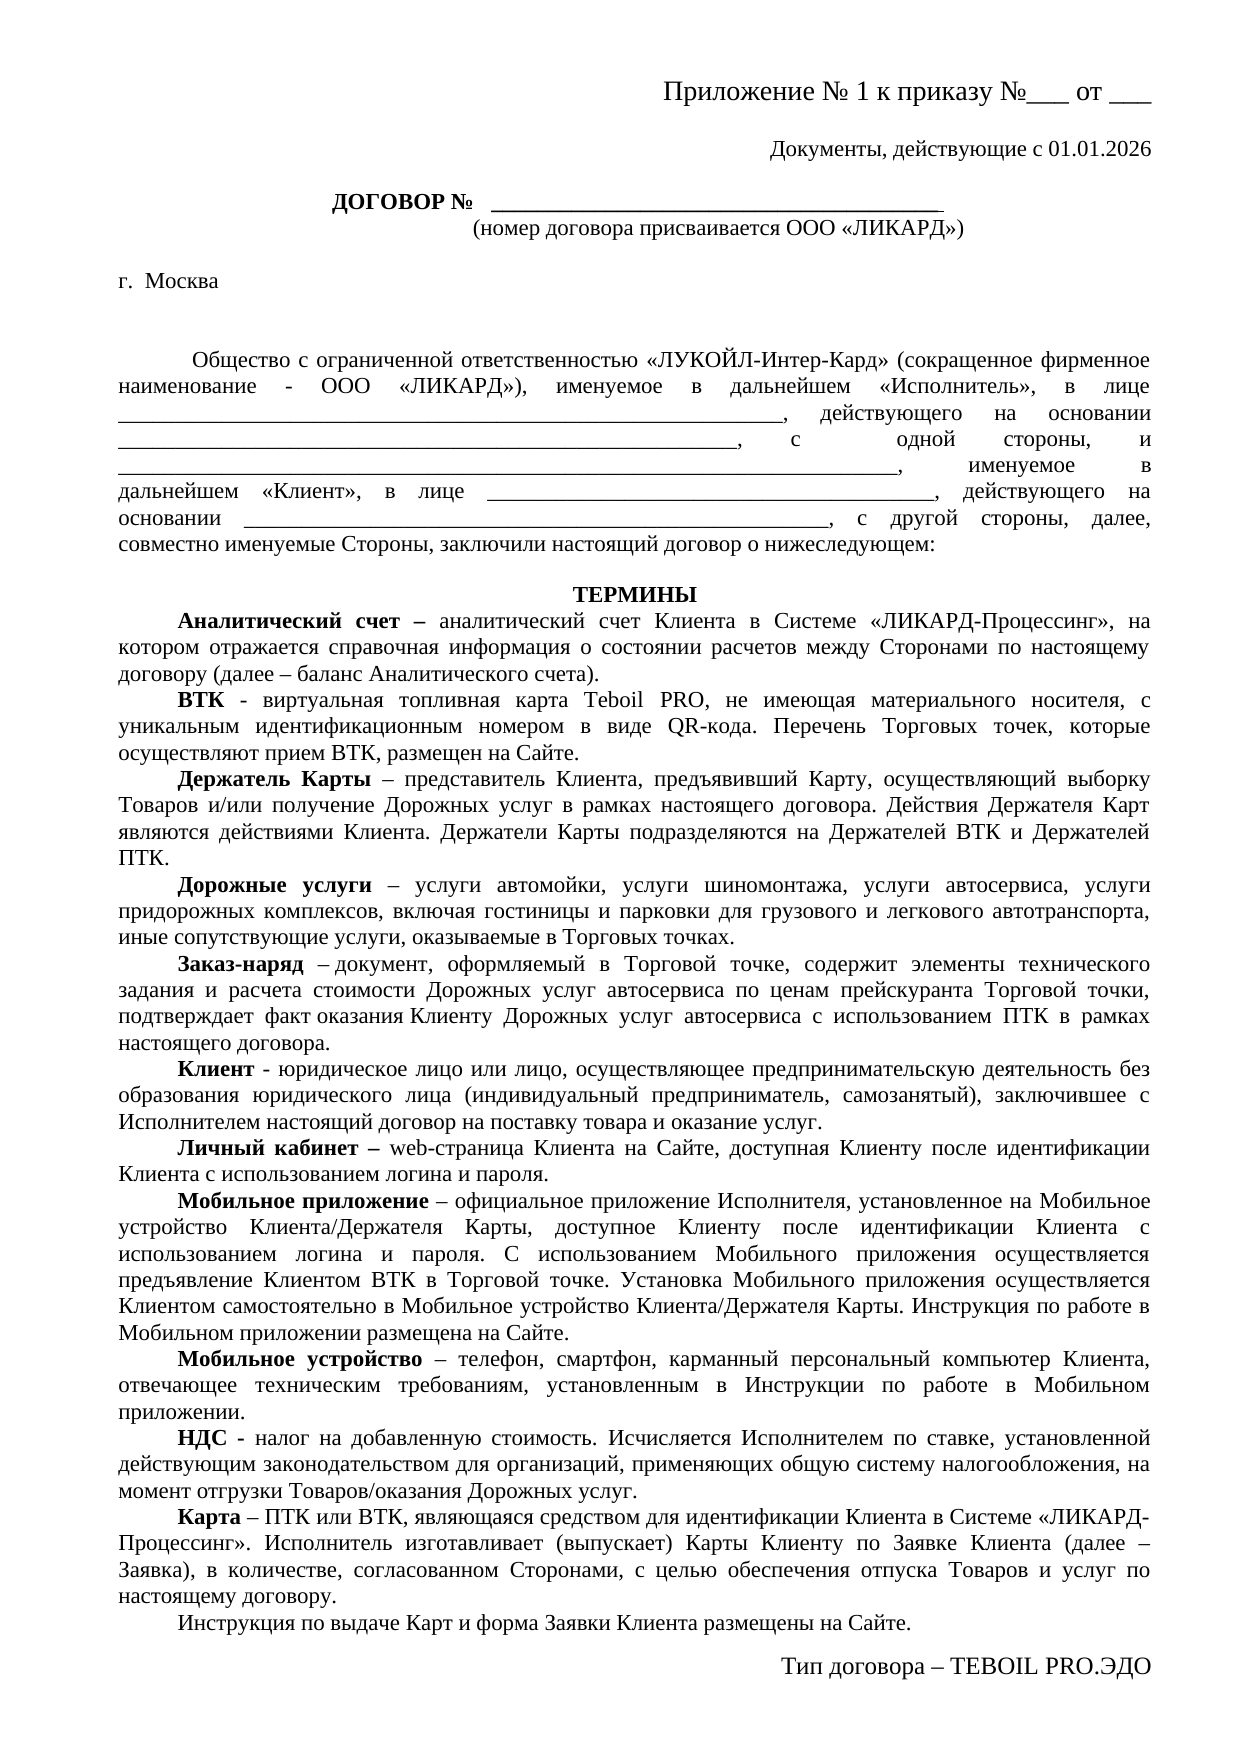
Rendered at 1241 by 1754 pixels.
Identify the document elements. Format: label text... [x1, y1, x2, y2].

text Инструкция по выдаче Карт и форма Заявки Клиента размещены на Сайте. [118, 1608, 1152, 1635]
text Карта – ПТК или ВТК, являющаяся средством для идентификации Клиента в Системе «ЛИКАРД-Процессинг». Исполнитель изготавливает (выпускает) Карты Клиенту по Заявке Клиента (далее – Заявка), в количестве, согласованном Сторонами, с целью обеспечения отпуска Товаров и услуг по настоящему договору. [118, 1503, 1152, 1608]
text Заказ-наряд – документ, оформляемый в Торговой точке, содержит элементы технического задания и расчета стоимости Дорожных услуг автосервиса по ценам прейскуранта Торговой точки, подтверждает факт оказания Клиенту Дорожных услуг автосервиса с использованием ПТК в рамках настоящего договора. [118, 950, 1152, 1055]
text ВТК - виртуальная топливная карта Teboil PRO, не имеющая материального носителя, с уникальным идентификационным номером в виде QR-кода. Перечень Торговых точек, которые осуществляют прием ВТК, размещен на Сайте. [118, 686, 1152, 765]
text г. Москва [118, 267, 1152, 293]
text Мобильное приложение – официальное приложение Исполнителя, установленное на Мобильное устройство Клиента/Держателя Карты, доступное Клиенту после идентификации Клиента с использованием логина и пароля. С использованием Мобильного приложения осуществляется предъявление Клиентом ВТК в Торговой точке. Установка Мобильного приложения осуществляется Клиентом самостоятельно в Мобильное устройство Клиента/Держателя Карты. Инструкция по работе в Мобильном приложении размещена на Сайте. [118, 1187, 1152, 1345]
text Личный кабинет – web-страница Клиента на Сайте, доступная Клиенту после идентификации Клиента с использованием логина и пароля. [118, 1134, 1152, 1187]
text Общество с ограниченной ответственностью «ЛУКОЙЛ-Интер-Кард» (сокращенное фирменное наименование - ООО «ЛИКАРД»), именуемое в дальнейшем «Исполнитель», в лице __________________________________________________________, действующего на основании ______________________________________________________, с одной стороны, и ____________________________________________________________________, именуемое в дальнейшем «Клиент», в лице _______________________________________, действующего на основании ___________________________________________________, с другой стороны, далее, совместно именуемые Стороны, заключили настоящий договор о нижеследующем: [118, 346, 1152, 557]
text Документы, действующие с 01.01.2026 [118, 135, 1152, 161]
subtitle ТЕРМИНЫ [118, 581, 1152, 607]
text (номер договора присваивается ООО «ЛИКАРД») [118, 214, 1152, 240]
text Аналитический счет – аналитический счет Клиента в Системе «ЛИКАРД-Процессинг», на котором отражается справочная информация о состоянии расчетов между Сторонами по настоящему договору (далее – баланс Аналитического счета). [118, 607, 1152, 686]
text Держатель Карты – представитель Клиента, предъявивший Карту, осуществляющий выборку Товаров и/или получение Дорожных услуг в рамках настоящего договора. Действия Держателя Карт являются действиями Клиента. Держатели Карты подразделяются на Держателей ВТК и Держателей ПТК. [118, 765, 1152, 871]
text НДС - налог на добавленную стоимость. Исчисляется Исполнителем по ставке, установленной действующим законодательством для организаций, применяющих общую систему налогообложения, на момент отгрузки Товаров/оказания Дорожных услуг. [118, 1424, 1152, 1503]
text Дорожные услуги – услуги автомойки, услуги шиномонтажа, услуги автосервиса, услуги придорожных комплексов, включая гостиницы и парковки для грузового и легкового автотранспорта, иные сопутствующие услуги, оказываемые в Торговых точках. [118, 871, 1152, 950]
text ДОГОВОР № _______________________________________ [118, 188, 1152, 214]
text Клиент - юридическое лицо или лицо, осуществляющее предпринимательскую деятельность без образования юридического лица (индивидуальный предприниматель, самозанятый), заключившее с Исполнителем настоящий договор на поставку товара и оказание услуг. [118, 1055, 1152, 1134]
text Мобильное устройство – телефон, смартфон, карманный персональный компьютер Клиента, отвечающее техническим требованиям, установленным в Инструкции по работе в Мобильном приложении. [118, 1345, 1152, 1424]
